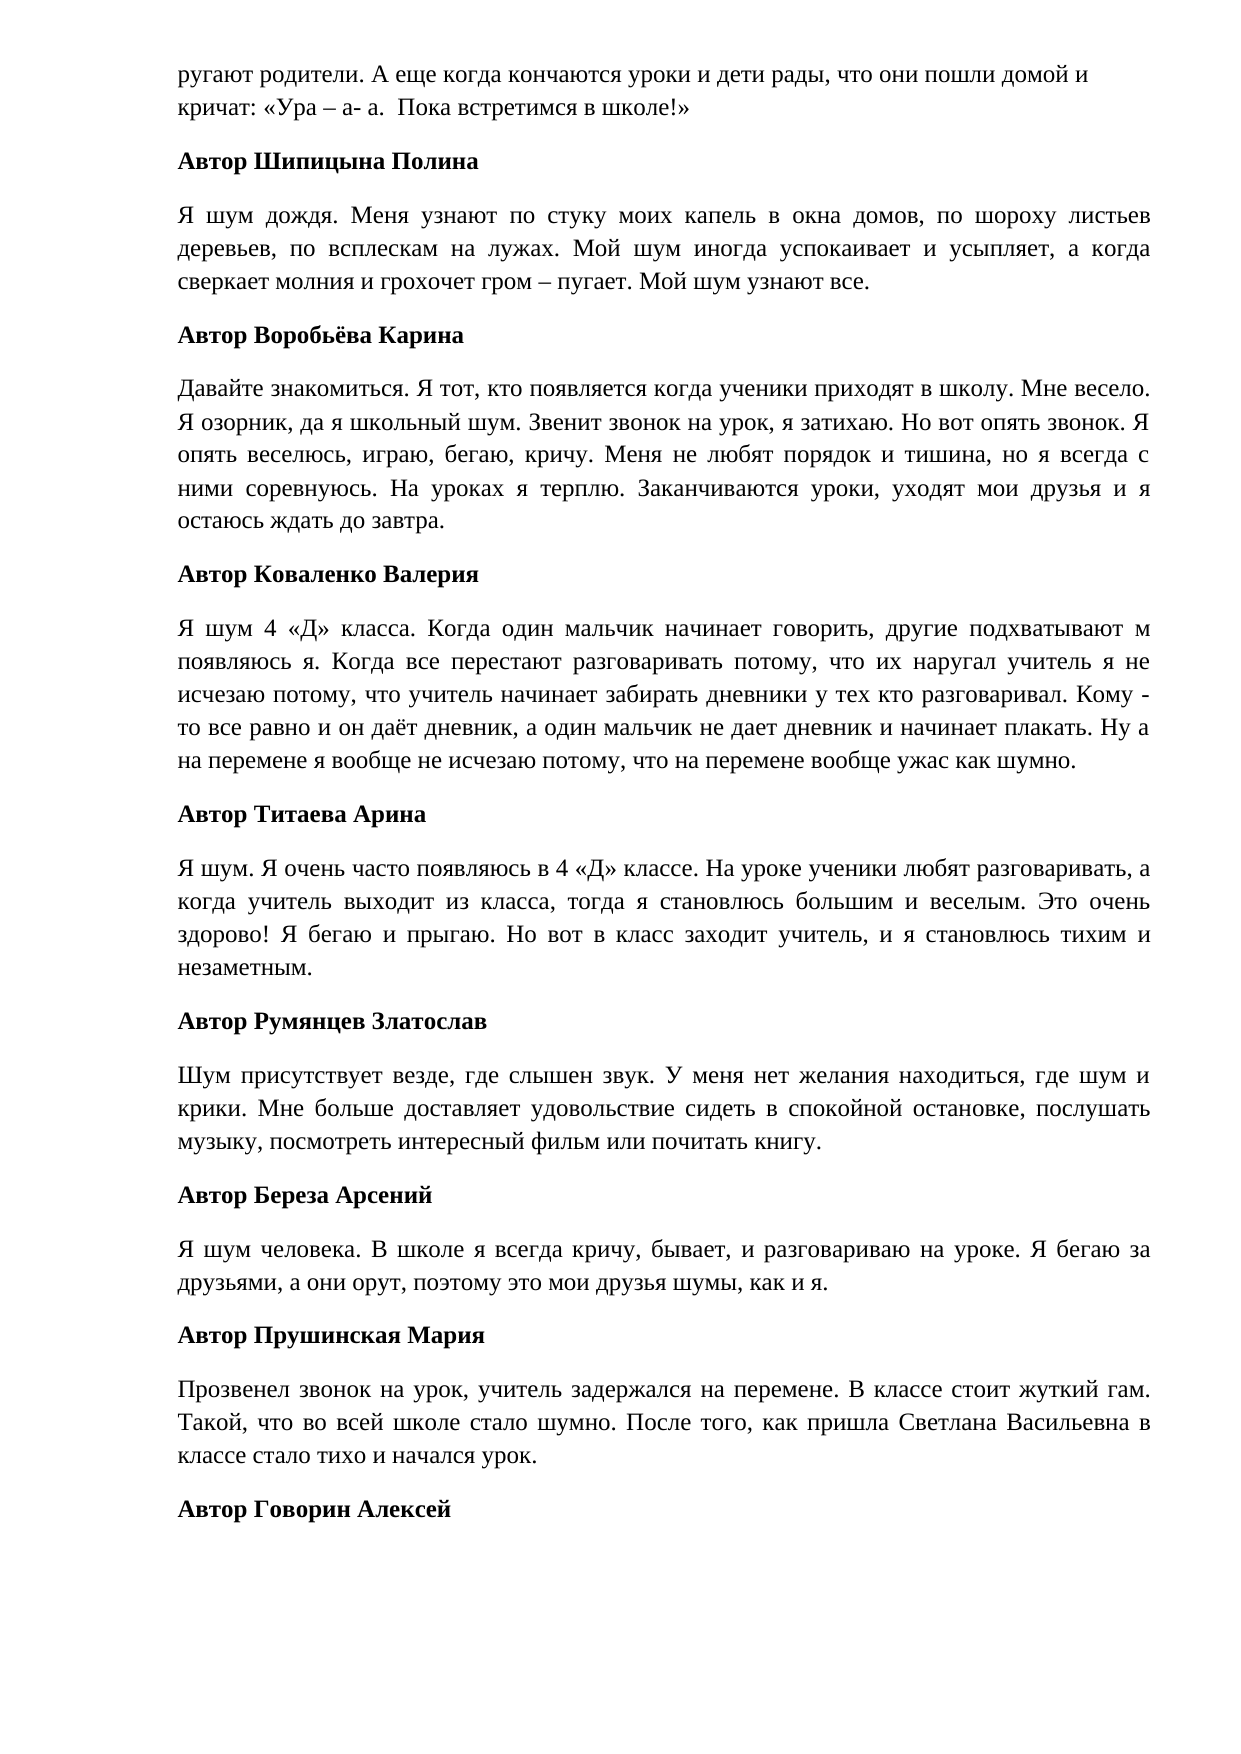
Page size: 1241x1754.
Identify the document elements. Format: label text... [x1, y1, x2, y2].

text Прозвенел звонок на урок, учитель задержался на перемене. В классе стоит жуткий гам. Такой, что во всей школе стало шумно. После того, как пришла Светлана Васильевна в классе стало тихо и начался урок. [177, 1374, 1152, 1469]
text Автор Коваленко Валерия [177, 559, 1152, 588]
text Автор Береза Арсений [177, 1180, 1152, 1208]
text Автор Говорин Алексей [177, 1494, 1152, 1523]
text Я шум 4 «Д» класса. Когда один мальчик начинает говорить, другие подхватывают м появляюсь я. Когда все перестают разговаривать потому, что их наругал учитель я не исчезаю потому, что учитель начинает забирать дневники у тех кто разговаривал. Кому - то все равно и он даёт дневник, а один мальчик не дает дневник и начинает плакать. Ну а на перемене я вообще не исчезаю потому, что на перемене вообще ужас как шумно. [177, 613, 1152, 774]
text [177, 59, 1152, 121]
text Я шум. Я очень часто появляюсь в 4 «Д» классе. На уроке ученики любят разговаривать, а когда учитель выходит из класса, тогда я становлюсь большим и веселым. Это очень здорово! Я бегаю и прыгаю. Но вот в класс заходит учитель, и я становлюсь тихим и незаметным. [177, 853, 1152, 981]
text Автор Воробьёва Карина [177, 320, 1152, 348]
text Я шум дождя. Меня узнают по стуку моих капель в окна домов, по шороху листьев деревьев, по всплескам на лужах. Мой шум иногда успокаивает и усыпляет, а когда сверкает молния и грохочет гром – пугает. Мой шум узнают все. [177, 200, 1152, 294]
text Автор Прушинская Мария [177, 1321, 1152, 1349]
text Шум присутствует везде, где слышен звук. У меня нет желания находиться, где шум и крики. Мне больше доставляет удовольствие сидеть в спокойной остановке, послушать музыку, посмотреть интересный фильм или почитать книгу. [177, 1060, 1152, 1155]
text Автор Шипицына Полина [177, 146, 1152, 175]
text Автор Румянцев Златослав [177, 1006, 1152, 1035]
text Давайте знакомиться. Я тот, кто появляется когда ученики приходят в школу. Мне весело. Я озорник, да я школьный шум. Звенит звонок на урок, я затихаю. Но вот опять звонок. Я опять веселюсь, играю, бегаю, кричу. Меня не любят порядок и тишина, но я всегда с ними соревнуюсь. На уроках я терплю. Заканчиваются уроки, уходят мои друзья и я остаюсь ждать до завтра. [177, 373, 1152, 534]
text Я шум человека. В школе я всегда кричу, бывает, и разговариваю на уроке. Я бегаю за друзьями, а они орут, поэтому это мои друзья шумы, как и я. [177, 1234, 1152, 1295]
text Автор Титаева Арина [177, 799, 1152, 828]
